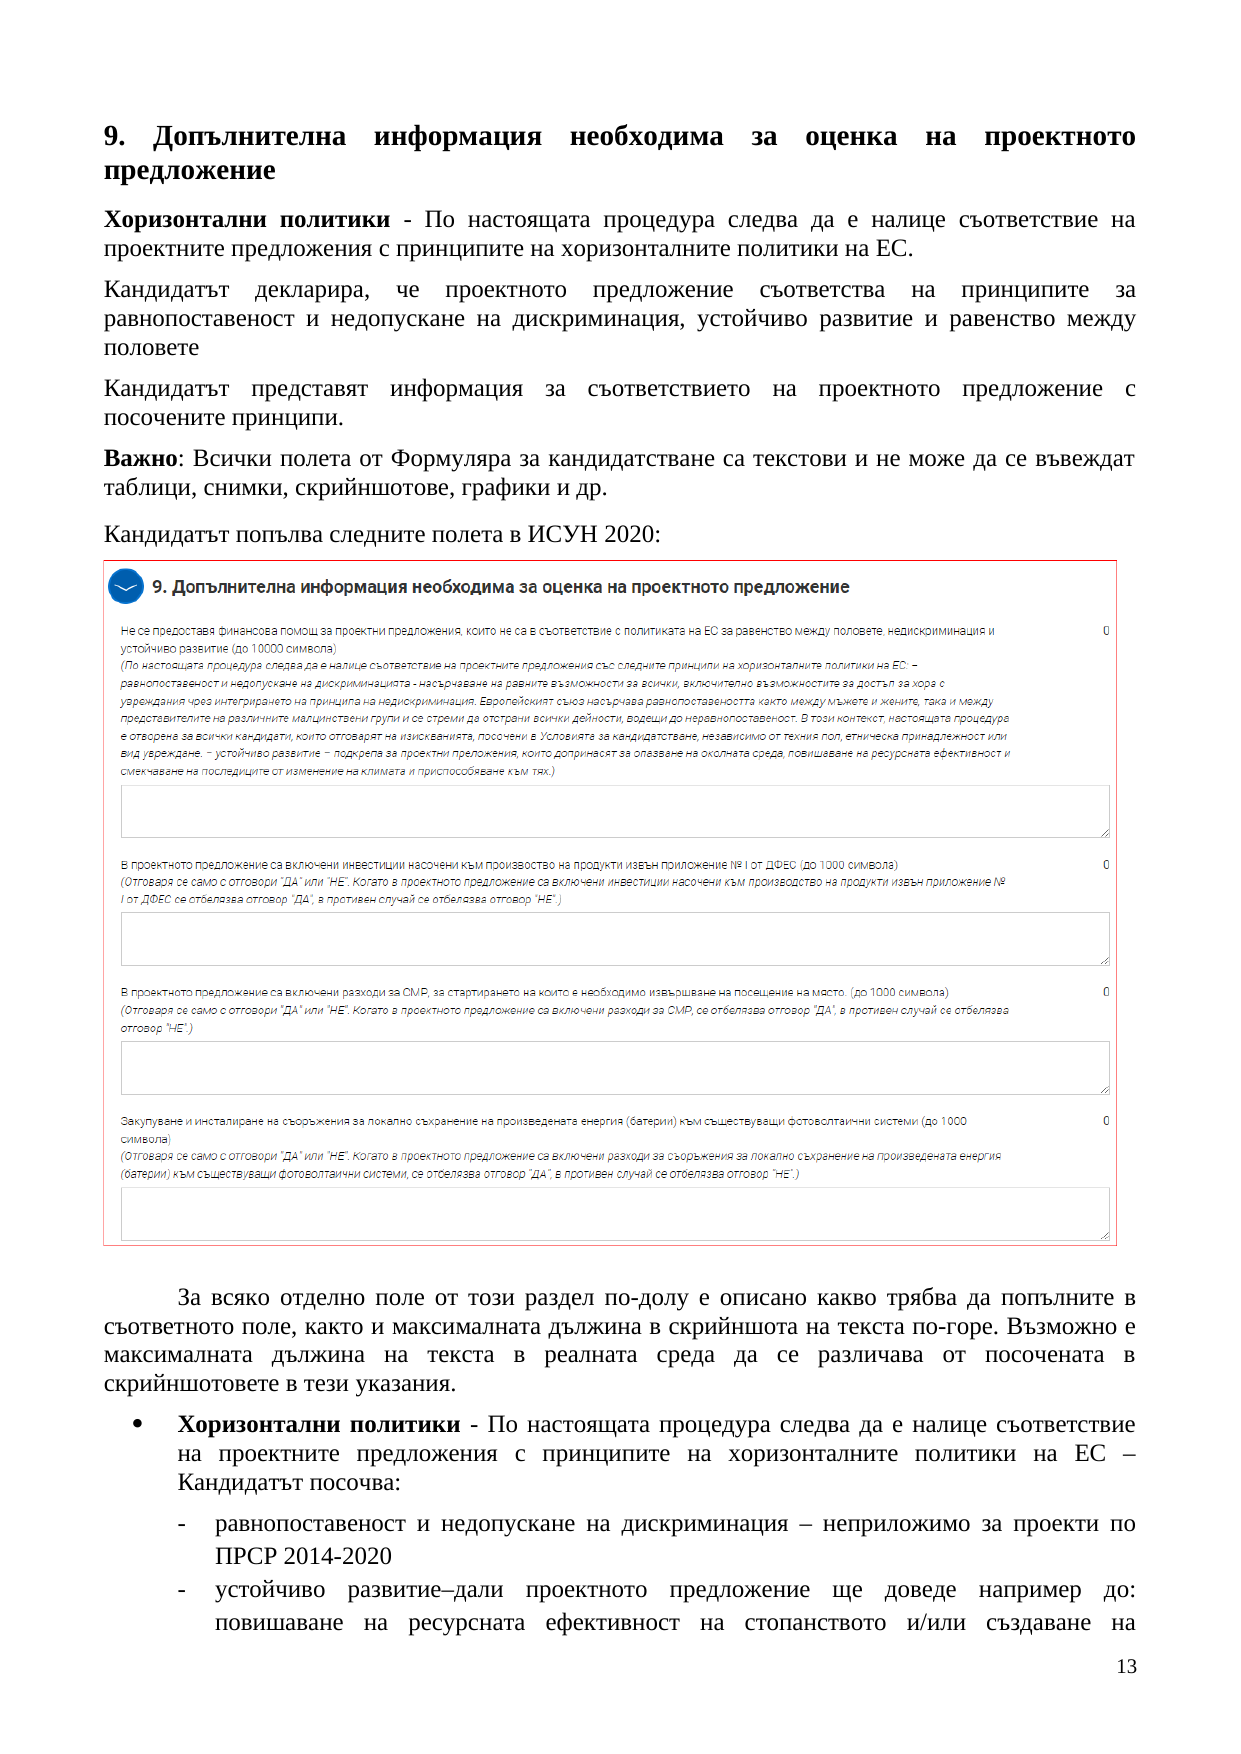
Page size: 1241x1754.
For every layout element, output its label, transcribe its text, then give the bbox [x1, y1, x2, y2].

text Хоризонтални политики - По настоящата процедура следва да е налице съответствие на проектните предложения с принципите на хоризонталните политики на ЕС. [103, 204, 1137, 262]
text Кандидатът представят информация за съответствието на проектното предложение с посочените принципи. [103, 373, 1137, 430]
text Кандидатът попълва следните полета в ИСУН 2020: [103, 519, 1137, 548]
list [177, 1574, 1137, 1636]
text Важно: Всички полета от Формуляра за кандидатстване са текстови и не може да се въвеждат таблици, снимки, скрийншотове, графики и др. [103, 443, 1137, 500]
text Кандидатът декларира, че проектното предложение съответства на принципите за равнопоставеност и недопускане на дискриминация, устойчиво развитие и равенство между половете [103, 274, 1137, 360]
picture [103, 560, 1117, 1246]
list равнопоставеност и недопускане на дискриминация – неприложимо за проекти по ПРСР 2014-2020 [177, 1508, 1137, 1570]
text За всяко отделно поле от този раздел по-долу е описано какво трябва да попълните в съответното поле, както и максималната дължина в скрийншота на текста по-горе. Възможно е максималната дължина на текста в реалната среда да се различава от посочената в скрийншотовете в тези указания. [103, 1282, 1137, 1397]
list Хоризонтални политики - По настоящата процедура следва да е налице съответствие на проектните предложения с принципите на хоризонталните политики на ЕС – Кандидатът посочва: [133, 1409, 1137, 1496]
text 9. Допълнителна информация необходима за оценка на проектното предложение [103, 118, 1137, 185]
